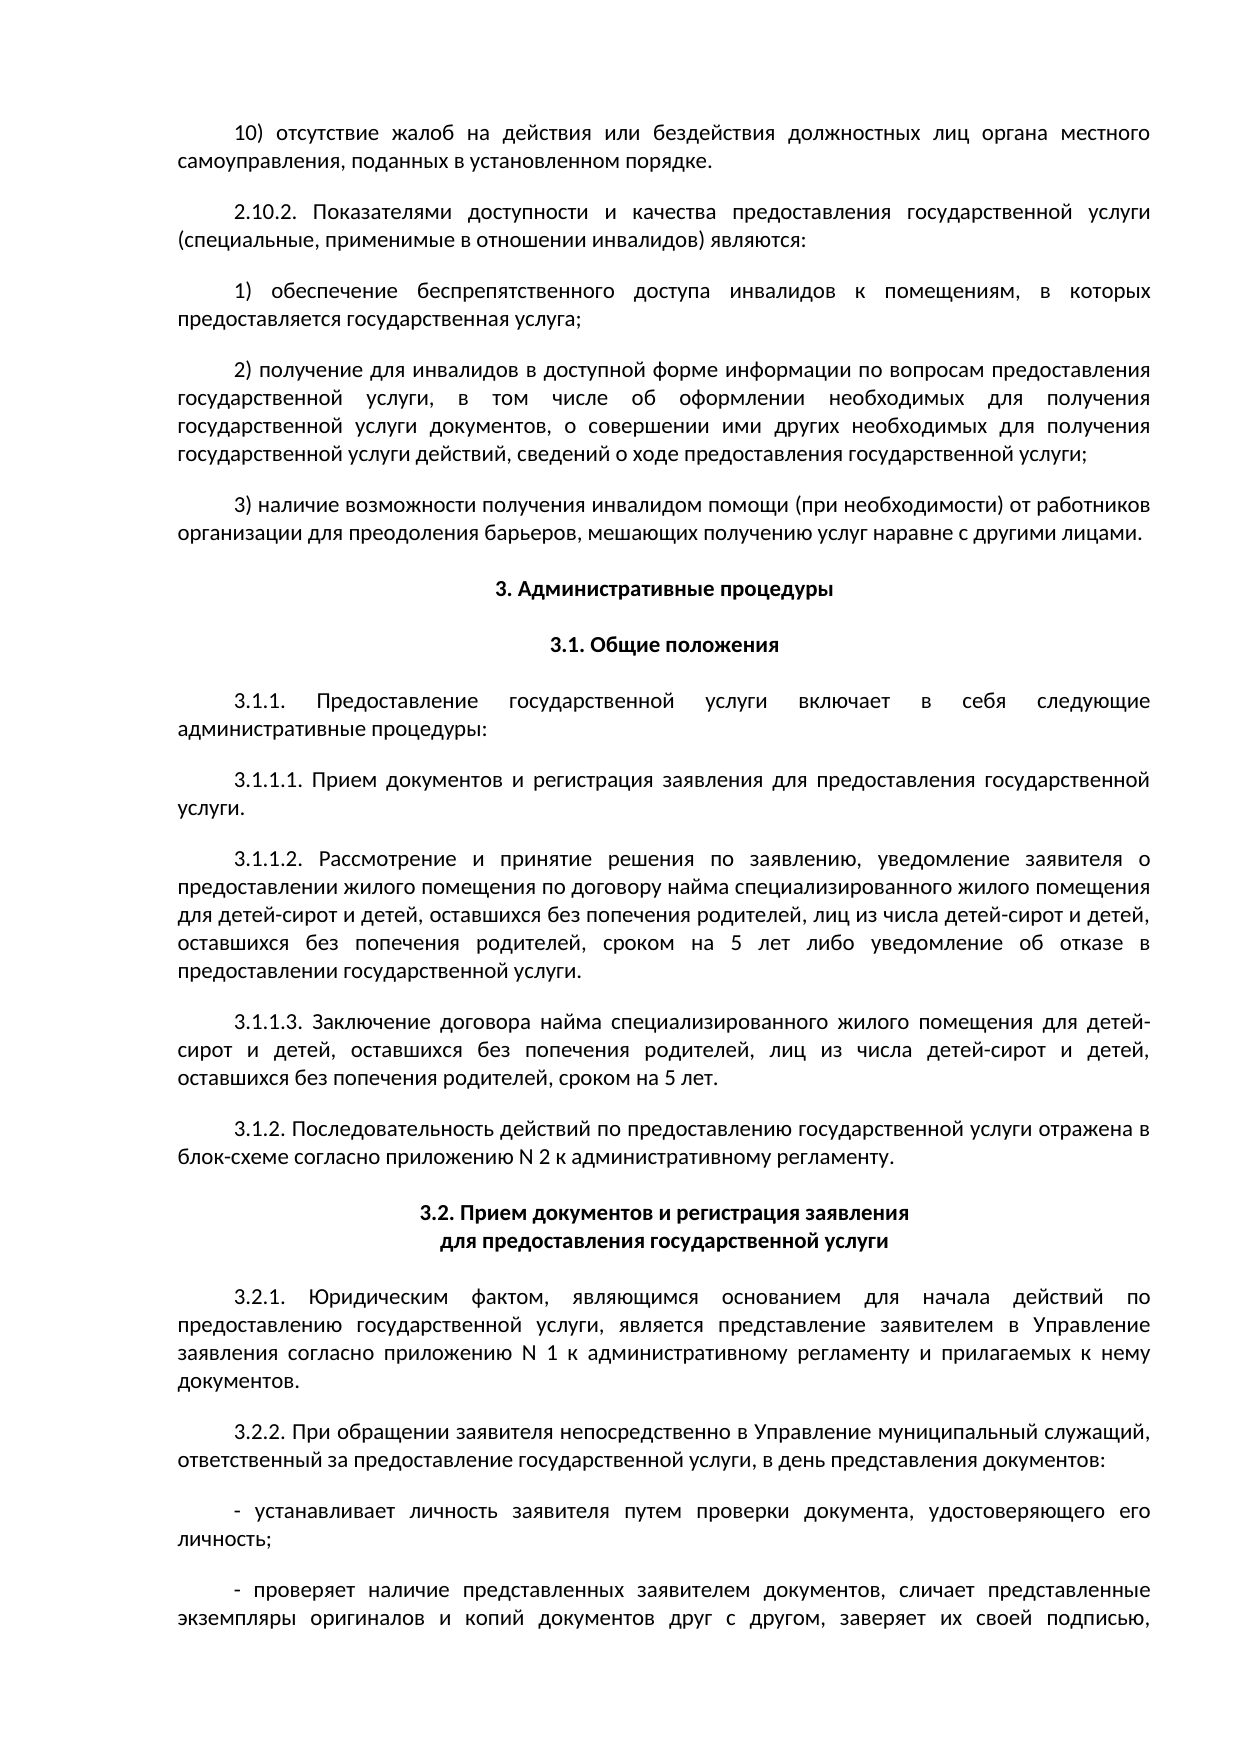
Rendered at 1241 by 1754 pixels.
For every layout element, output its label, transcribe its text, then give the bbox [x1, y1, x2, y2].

title 3.2. Прием документов и регистрация заявления [177, 1198, 1152, 1226]
text 3.1.1.2. Рассмотрение и принятие решения по заявлению, уведомление заявителя о предоставлении жилого помещения по договору найма специализированного жилого помещения для детей-сирот и детей, оставшихся без попечения родителей, лиц из числа детей-сирот и детей, оставшихся без попечения родителей, сроком на 5 лет либо уведомление об отказе в предоставлении государственной услуги. [177, 844, 1152, 984]
text 3.2.1. Юридическим фактом, являющимся основанием для начала действий по предоставлению государственной услуги, является представление заявителем в Управление заявления согласно приложению N 1 к административному регламенту и прилагаемых к нему документов. [177, 1282, 1152, 1394]
text 3.1.1. Предоставление государственной услуги включает в себя следующие административные процедуры: [177, 686, 1152, 742]
text 3) наличие возможности получения инвалидом помощи (при необходимости) от работников организации для преодоления барьеров, мешающих получению услуг наравне с другими лицами. [177, 490, 1152, 546]
text 3.1.1.3. Заключение договора найма специализированного жилого помещения для детей-сирот и детей, оставшихся без попечения родителей, лиц из числа детей-сирот и детей, оставшихся без попечения родителей, сроком на 5 лет. [177, 1007, 1152, 1091]
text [177, 1575, 1152, 1631]
text 3.1.1.1. Прием документов и регистрация заявления для предоставления государственной услуги. [177, 765, 1152, 821]
text 3.1.2. Последовательность действий по предоставлению государственной услуги отражена в блок-схеме согласно приложению N 2 к административному регламенту. [177, 1114, 1152, 1170]
title 3. Административные процедуры [177, 574, 1152, 602]
text 10) отсутствие жалоб на действия или бездействия должностных лиц органа местного самоуправления, поданных в установленном порядке. [177, 118, 1152, 174]
title для предоставления государственной услуги [177, 1226, 1152, 1254]
text 2.10.2. Показателями доступности и качества предоставления государственной услуги (специальные, применимые в отношении инвалидов) являются: [177, 197, 1152, 253]
text 2) получение для инвалидов в доступной форме информации по вопросам предоставления государственной услуги, в том числе об оформлении необходимых для получения государственной услуги документов, о совершении ими других необходимых для получения государственной услуги действий, сведений о ходе предоставления государственной услуги; [177, 355, 1152, 467]
text 1) обеспечение беспрепятственного доступа инвалидов к помещениям, в которых предоставляется государственная услуга; [177, 276, 1152, 332]
text 3.2.2. При обращении заявителя непосредственно в Управление муниципальный служащий, ответственный за предоставление государственной услуги, в день представления документов: [177, 1417, 1152, 1473]
title 3.1. Общие положения [177, 630, 1152, 658]
text - устанавливает личность заявителя путем проверки документа, удостоверяющего его личность; [177, 1496, 1152, 1552]
